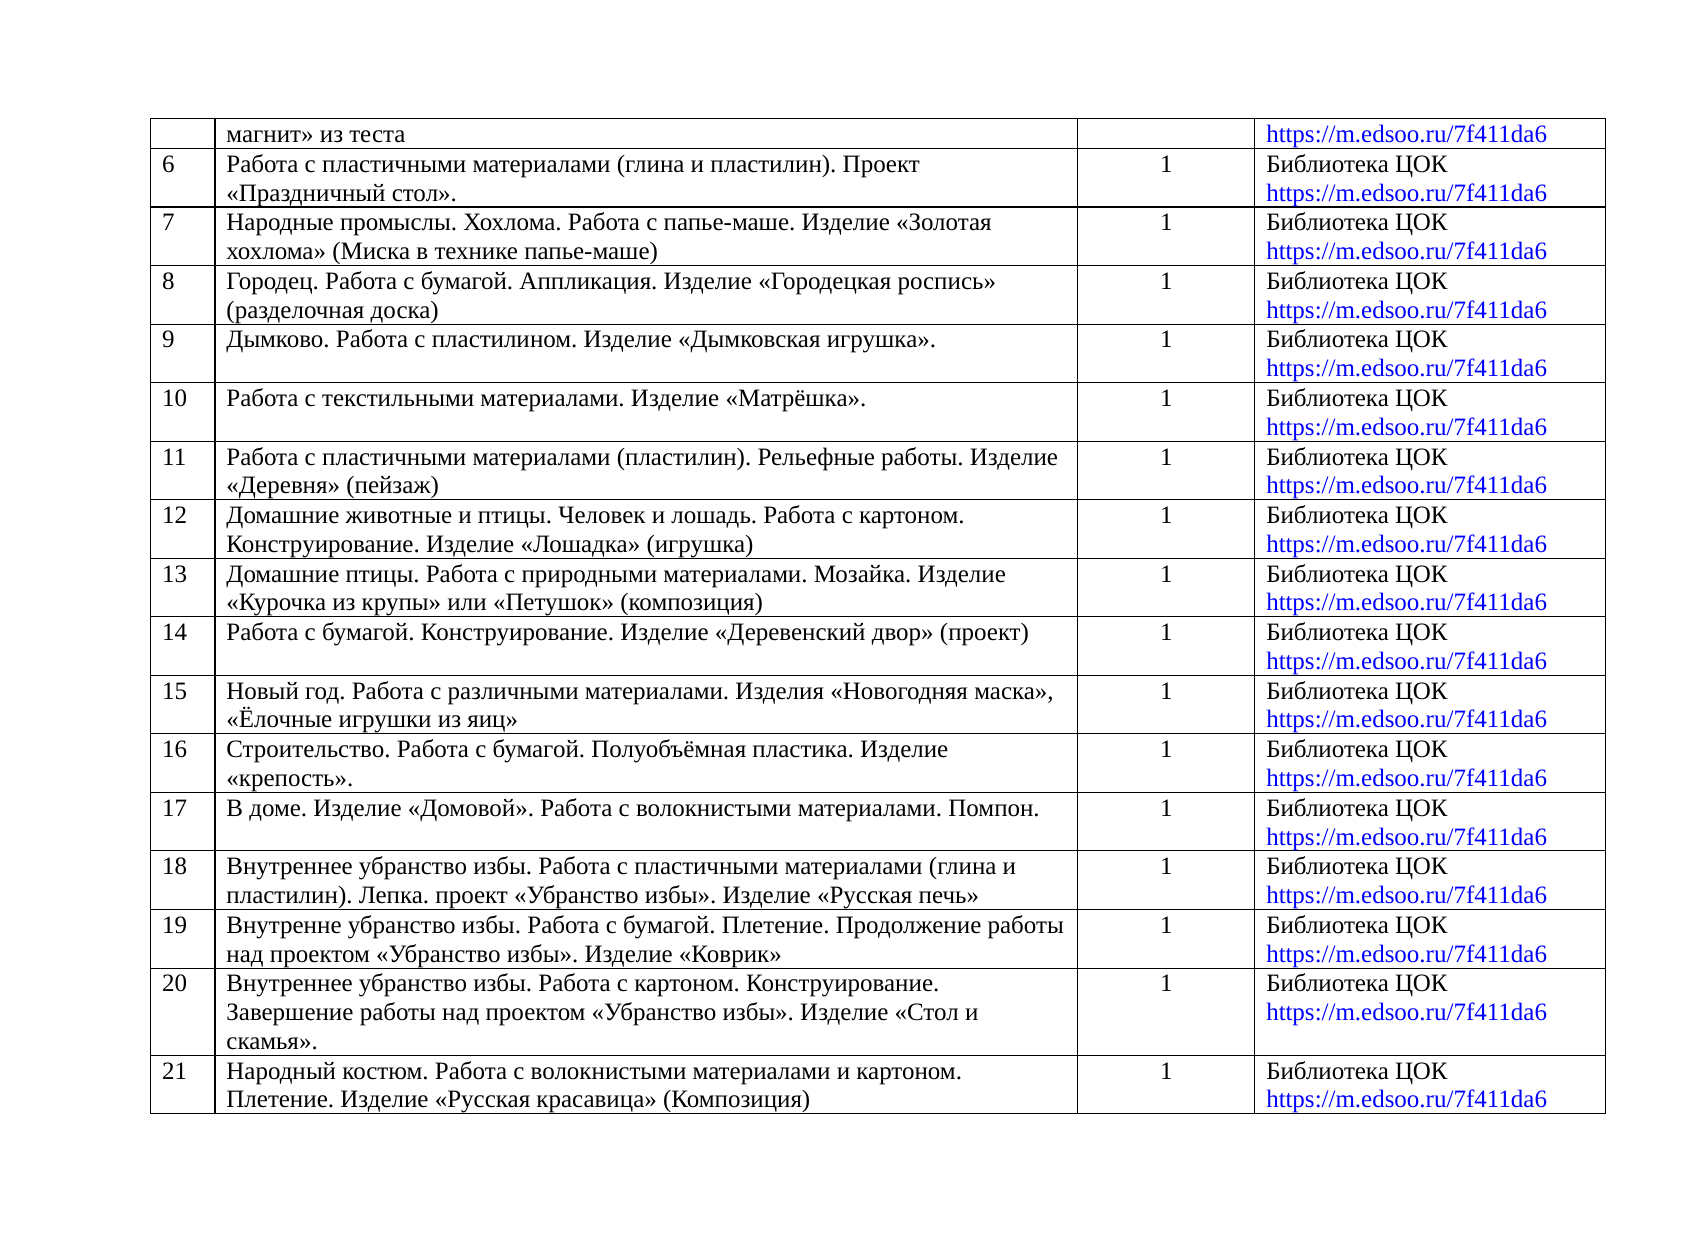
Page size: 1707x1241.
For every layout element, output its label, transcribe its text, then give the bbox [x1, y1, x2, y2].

table_cell Библиотека ЦОК https://m.edsoo.ru/7f411da6 [1255, 266, 1605, 323]
table_cell Библиотека ЦОК https://m.edsoo.ru/7f411da6 [1255, 969, 1605, 1055]
table_cell Библиотека ЦОК https://m.edsoo.ru/7f411da6 [1255, 793, 1605, 850]
table_cell Библиотека ЦОК https://m.edsoo.ru/7f411da6 [1255, 851, 1605, 909]
table_cell Библиотека ЦОК https://m.edsoo.ru/7f411da6 [1255, 734, 1605, 792]
table_cell 1 [1078, 208, 1254, 265]
table_cell 1 [1078, 1056, 1254, 1113]
table_cell 1 [1078, 266, 1254, 323]
table_cell 7 [151, 208, 214, 265]
table_cell Строительство. Работа с бумагой. Полуобъёмная пластика. Изделие «крепость». [216, 734, 1077, 792]
table_cell Библиотека ЦОК https://m.edsoo.ru/7f411da6 [1255, 617, 1605, 675]
table_cell Внутреннее убранство избы. Работа с картоном. Конструирование. Завершение работы над проектом «Убранство избы». Изделие «Стол и скамья». [216, 969, 1077, 1055]
table_cell 1 [1078, 383, 1254, 441]
table_cell Работа с бумагой. Конструирование. Изделие «Деревенский двор» (проект) [216, 617, 1077, 675]
table_cell Городец. Работа с бумагой. Аппликация. Изделие «Городецкая роспись» (разделочная доска) [216, 266, 1077, 323]
table_cell Библиотека ЦОК https://m.edsoo.ru/7f411da6 [1255, 559, 1605, 616]
table_cell 17 [151, 793, 214, 850]
table_cell Библиотека ЦОК https://m.edsoo.ru/7f411da6 [1255, 325, 1605, 382]
table_cell 1 [1078, 559, 1254, 616]
table_cell Народные промыслы. Хохлома. Работа с папье-маше. Изделие «Золотая хохлома» (Миска в технике папье-маше) [216, 208, 1077, 265]
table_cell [1255, 119, 1605, 148]
table_cell Библиотека ЦОК https://m.edsoo.ru/7f411da6 [1255, 383, 1605, 441]
table_cell 1 [1078, 793, 1254, 850]
table_cell 1 [1078, 734, 1254, 792]
table_cell Библиотека ЦОК https://m.edsoo.ru/7f411da6 [1255, 208, 1605, 265]
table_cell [216, 119, 1077, 148]
table_cell Внутреннее убранство избы. Работа с пластичными материалами (глина и пластилин). Лепка. проект «Убранство избы». Изделие «Русская печь» [216, 851, 1077, 909]
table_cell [1255, 149, 1605, 206]
table_cell 1 [1078, 119, 1254, 148]
table_cell Библиотека ЦОК https://m.edsoo.ru/7f411da6 [1255, 676, 1605, 733]
table_cell 11 [151, 442, 214, 499]
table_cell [1255, 1056, 1605, 1113]
table_cell Библиотека ЦОК https://m.edsoo.ru/7f411da6 [1255, 910, 1605, 967]
table_cell 19 [151, 910, 214, 967]
table_cell 12 [151, 500, 214, 558]
table_cell Библиотека ЦОК https://m.edsoo.ru/7f411da6 [1255, 442, 1605, 499]
table_cell 1 [1078, 969, 1254, 1055]
table_cell 1 [1078, 617, 1254, 675]
table_cell 20 [151, 969, 214, 1055]
table_cell Работа с пластичными материалами (пластилин). Рельефные работы. Изделие «Деревня» (пейзаж) [216, 442, 1077, 499]
table_cell 1 [1078, 500, 1254, 558]
table_cell 5 [151, 119, 214, 148]
table_cell 1 [1078, 442, 1254, 499]
table_cell Новый год. Работа с различными материалами. Изделия «Новогодняя маска», «Ёлочные игрушки из яиц» [216, 676, 1077, 733]
table_cell 1 [1078, 149, 1254, 206]
table_cell 18 [151, 851, 214, 909]
table_cell 15 [151, 676, 214, 733]
table_cell 1 [1078, 325, 1254, 382]
table_cell Внутренне убранство избы. Работа с бумагой. Плетение. Продолжение работы над проектом «Убранство избы». Изделие «Коврик» [216, 910, 1077, 967]
table_cell Библиотека ЦОК https://m.edsoo.ru/7f411da6 [1255, 500, 1605, 558]
table_cell 1 [1078, 676, 1254, 733]
table_cell 9 [151, 325, 214, 382]
table_cell 10 [151, 383, 214, 441]
table_cell 1 [1078, 910, 1254, 967]
table_cell 16 [151, 734, 214, 792]
table_cell 6 [151, 149, 214, 206]
table_cell Дымково. Работа с пластилином. Изделие «Дымковская игрушка». [216, 325, 1077, 382]
table_cell 14 [151, 617, 214, 675]
table_cell 13 [151, 559, 214, 616]
table_cell В доме. Изделие «Домовой». Работа с волокнистыми материалами. Помпон. [216, 793, 1077, 850]
table_cell Народный костюм. Работа с волокнистыми материалами и картоном. Плетение. Изделие «Русская красавица» (Композиция) [216, 1056, 1077, 1113]
table_cell 21 [151, 1056, 214, 1113]
table_cell Домашние птицы. Работа с природными материалами. Мозайка. Изделие «Курочка из крупы» или «Петушок» (композиция) [216, 559, 1077, 616]
table_cell 8 [151, 266, 214, 323]
table_cell 1 [1078, 851, 1254, 909]
table_cell Работа с текстильными материалами. Изделие «Матрёшка». [216, 383, 1077, 441]
table_cell Работа с пластичными материалами (глина и пластилин). Проект «Праздничный стол». [216, 149, 1077, 206]
table_cell Домашние животные и птицы. Человек и лошадь. Работа с картоном. Конструирование. Изделие «Лошадка» (игрушка) [216, 500, 1077, 558]
